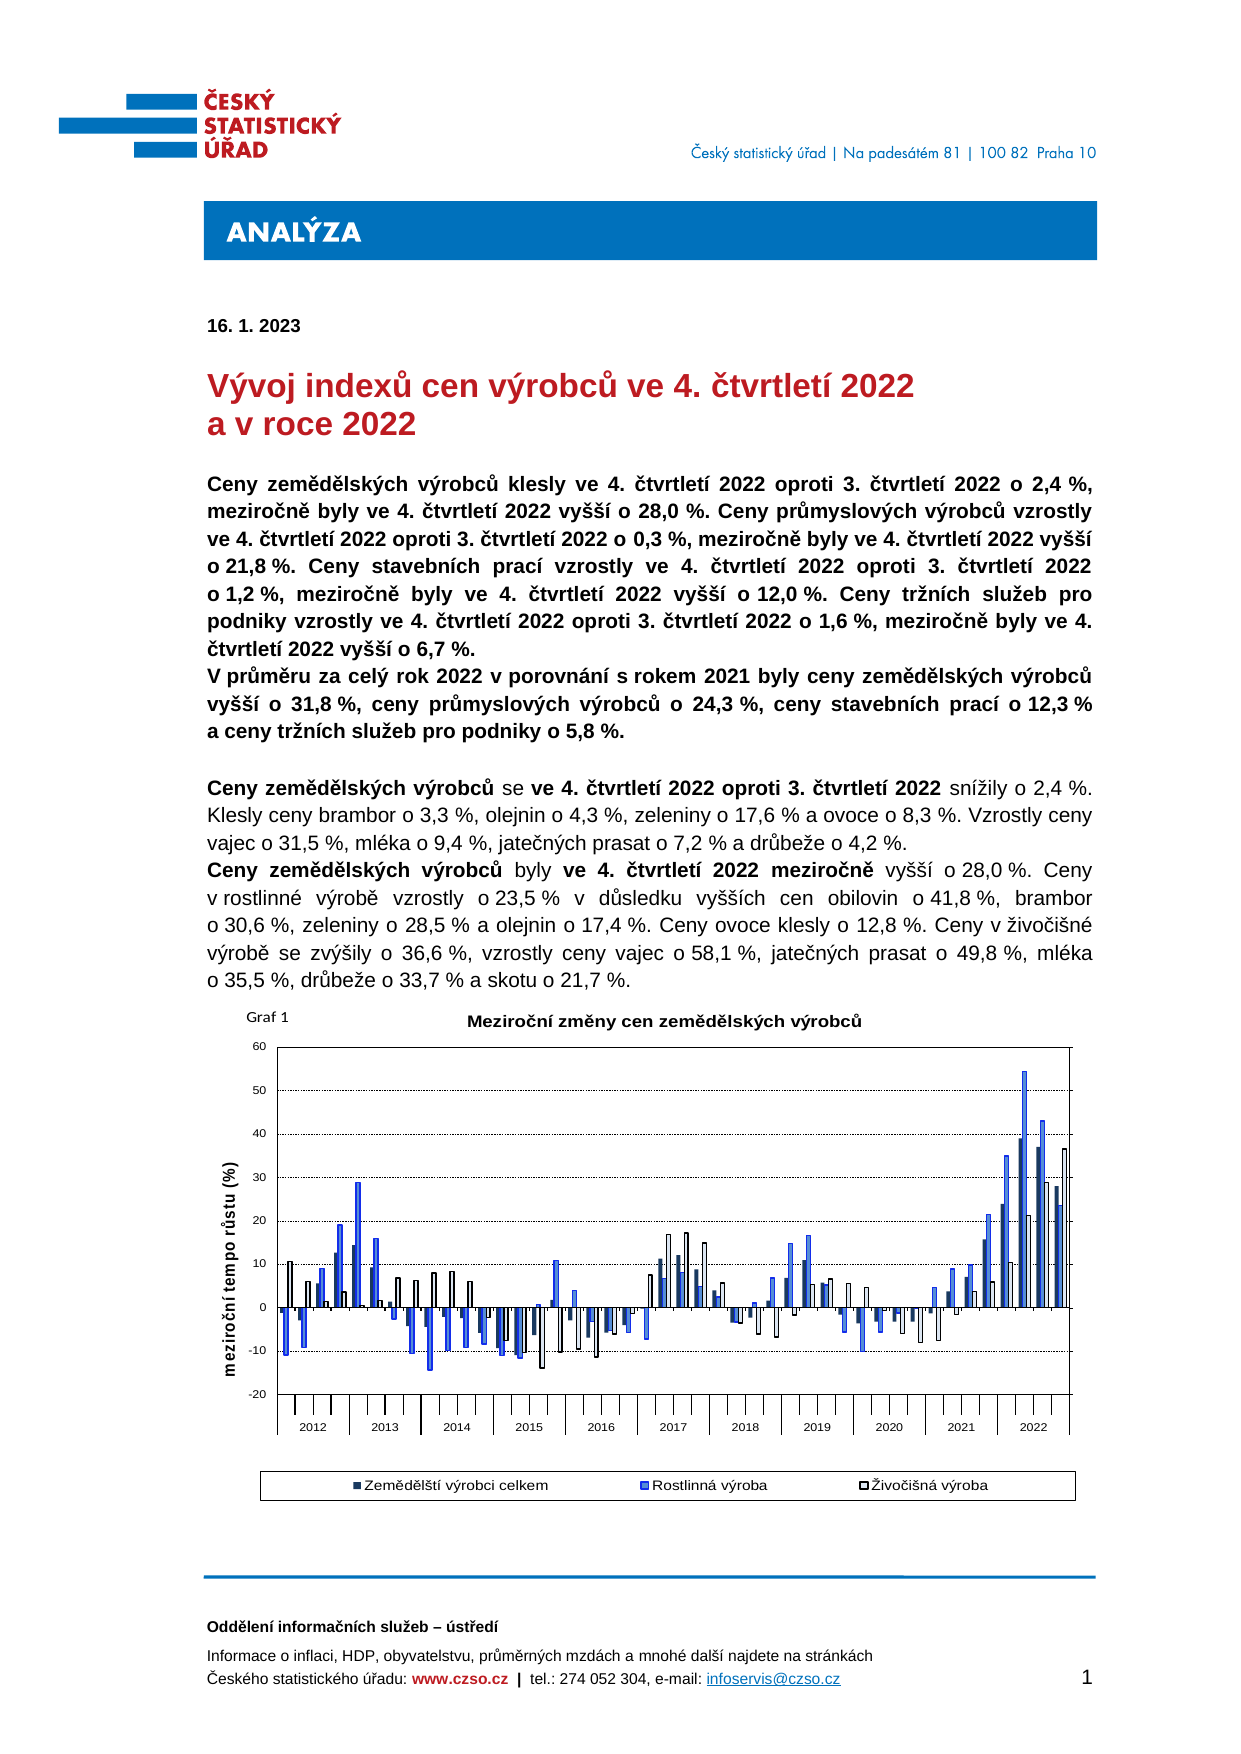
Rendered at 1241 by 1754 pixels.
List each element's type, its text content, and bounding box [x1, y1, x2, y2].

text 16. 1. 2023 [207, 307, 1092, 338]
text Ceny zemědělských výrobců se ve 4. čtvrtletí 2022 oproti 3. čtvrtletí 2022 snížily o 2,4 %. Klesly ceny brambor o 3,3 %, olejnin o 4,3 %, zeleniny o 17,6 % a ovoce o 8,3 %. Vzrostly ceny vajec o 31,5 %, mléka o 9,4 %, jatečných prasat o 7,2 % a drůbeže o 4,2 %. [207, 776, 1092, 855]
text V průměru za celý rok 2022 v porovnání s rokem 2021 byly ceny zemědělských výrobců vyšší o 31,8 %, ceny průmyslových výrobců o 24,3 %, ceny stavebních prací o 12,3 % a ceny tržních služeb pro podniky o 5,8 %. [207, 664, 1092, 743]
text Ceny zemědělských výrobců byly ve 4. čtvrtletí 2022 meziročně vyšší o 28,0 %. Ceny v rostlinné výrobě vzrostly o 23,5 % v důsledku vyšších cen obilovin o 41,8 %, brambor o 30,6 %, zeleniny o 28,5 % a olejnin o 17,4 %. Ceny ovoce klesly o 12,8 %. Ceny v živočišné výrobě se zvýšily o 36,6 %, vzrostly ceny vajec o 58,1 %, jatečných prasat o 49,8 %, mléka o 35,5 %, drůbeže o 33,7 % a skotu o 21,7 %. [207, 858, 1092, 992]
text Ceny zemědělských výrobců klesly ve 4. čtvrtletí 2022 oproti 3. čtvrtletí 2022 o 2,4 %, meziročně byly ve 4. čtvrtletí 2022 vyšší o 28,0 %. Ceny průmyslových výrobců vzrostly ve 4. čtvrtletí 2022 oproti 3. čtvrtletí 2022 o 0,3 %, meziročně byly ve 4. čtvrtletí 2022 vyšší o 21,8 %. Ceny stavebních prací vzrostly ve 4. čtvrtletí 2022 oproti 3. čtvrtletí 2022 o 1,2 %, meziročně byly ve 4. čtvrtletí 2022 vyšší o 12,0 %. Ceny tržních služeb pro podniky vzrostly ve 4. čtvrtletí 2022 oproti 3. čtvrtletí 2022 o 1,6 %, meziročně byly ve 4. čtvrtletí 2022 vyšší o 6,7 %. [207, 472, 1092, 661]
title Vývoj indexů cen výrobců ve 4. čtvrtletí 2022 a v roce 2022 [207, 367, 1092, 442]
